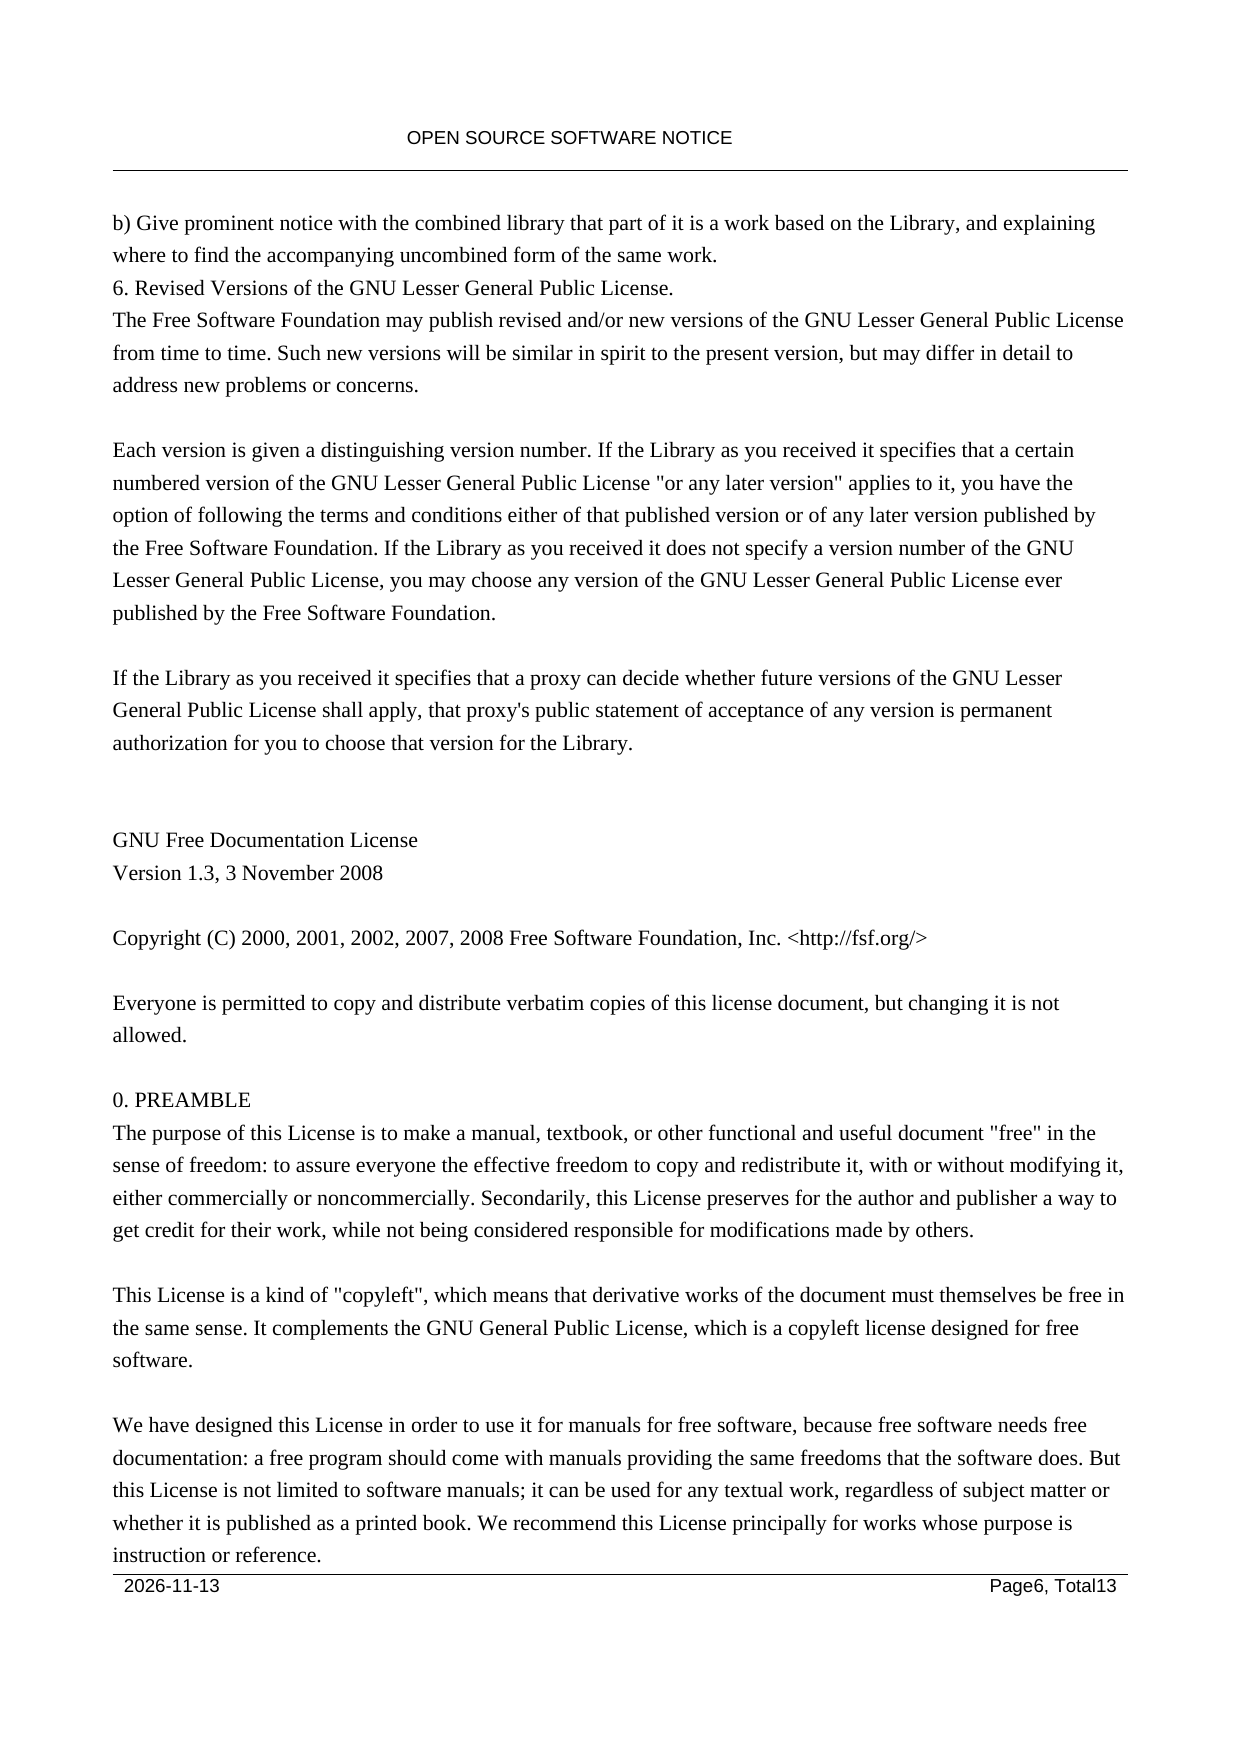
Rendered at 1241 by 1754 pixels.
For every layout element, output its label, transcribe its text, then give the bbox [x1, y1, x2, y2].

text 0. PREAMBLE [112, 1084, 1128, 1116]
text Everyone is permitted to copy and distribute verbatim copies of this license document, but changing it is not allowed. [112, 986, 1128, 1051]
text GNU Free Documentation License [112, 824, 1128, 856]
text This License is a kind of "copyleft", which means that derivative works of the document must themselves be free in the same sense. It complements the GNU General Public License, which is a copyleft license designed for free software. [112, 1279, 1128, 1376]
text The purpose of this License is to make a manual, textbook, or other functional and useful document "free" in the sense of freedom: to assure everyone the effective freedom to copy and redistribute it, with or without modifying it, either commercially or noncommercially. Secondarily, this License preserves for the author and publisher a way to get credit for their work, while not being considered responsible for modifications made by others. [112, 1116, 1128, 1246]
text Copyright (C) 2000, 2001, 2002, 2007, 2008 Free Software Foundation, Inc. <http://fsf.org/> [112, 921, 1128, 954]
text We have designed this License in order to use it for manuals for free software, because free software needs free documentation: a free program should come with manuals providing the same freedoms that the software does. But this License is not limited to software manuals; it can be used for any textual work, regardless of subject matter or whether it is published as a printed book. We recommend this License principally for works whose purpose is instruction or reference. [112, 1409, 1128, 1571]
text Version 1.3, 3 November 2008 [112, 856, 1128, 889]
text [112, 206, 1128, 824]
